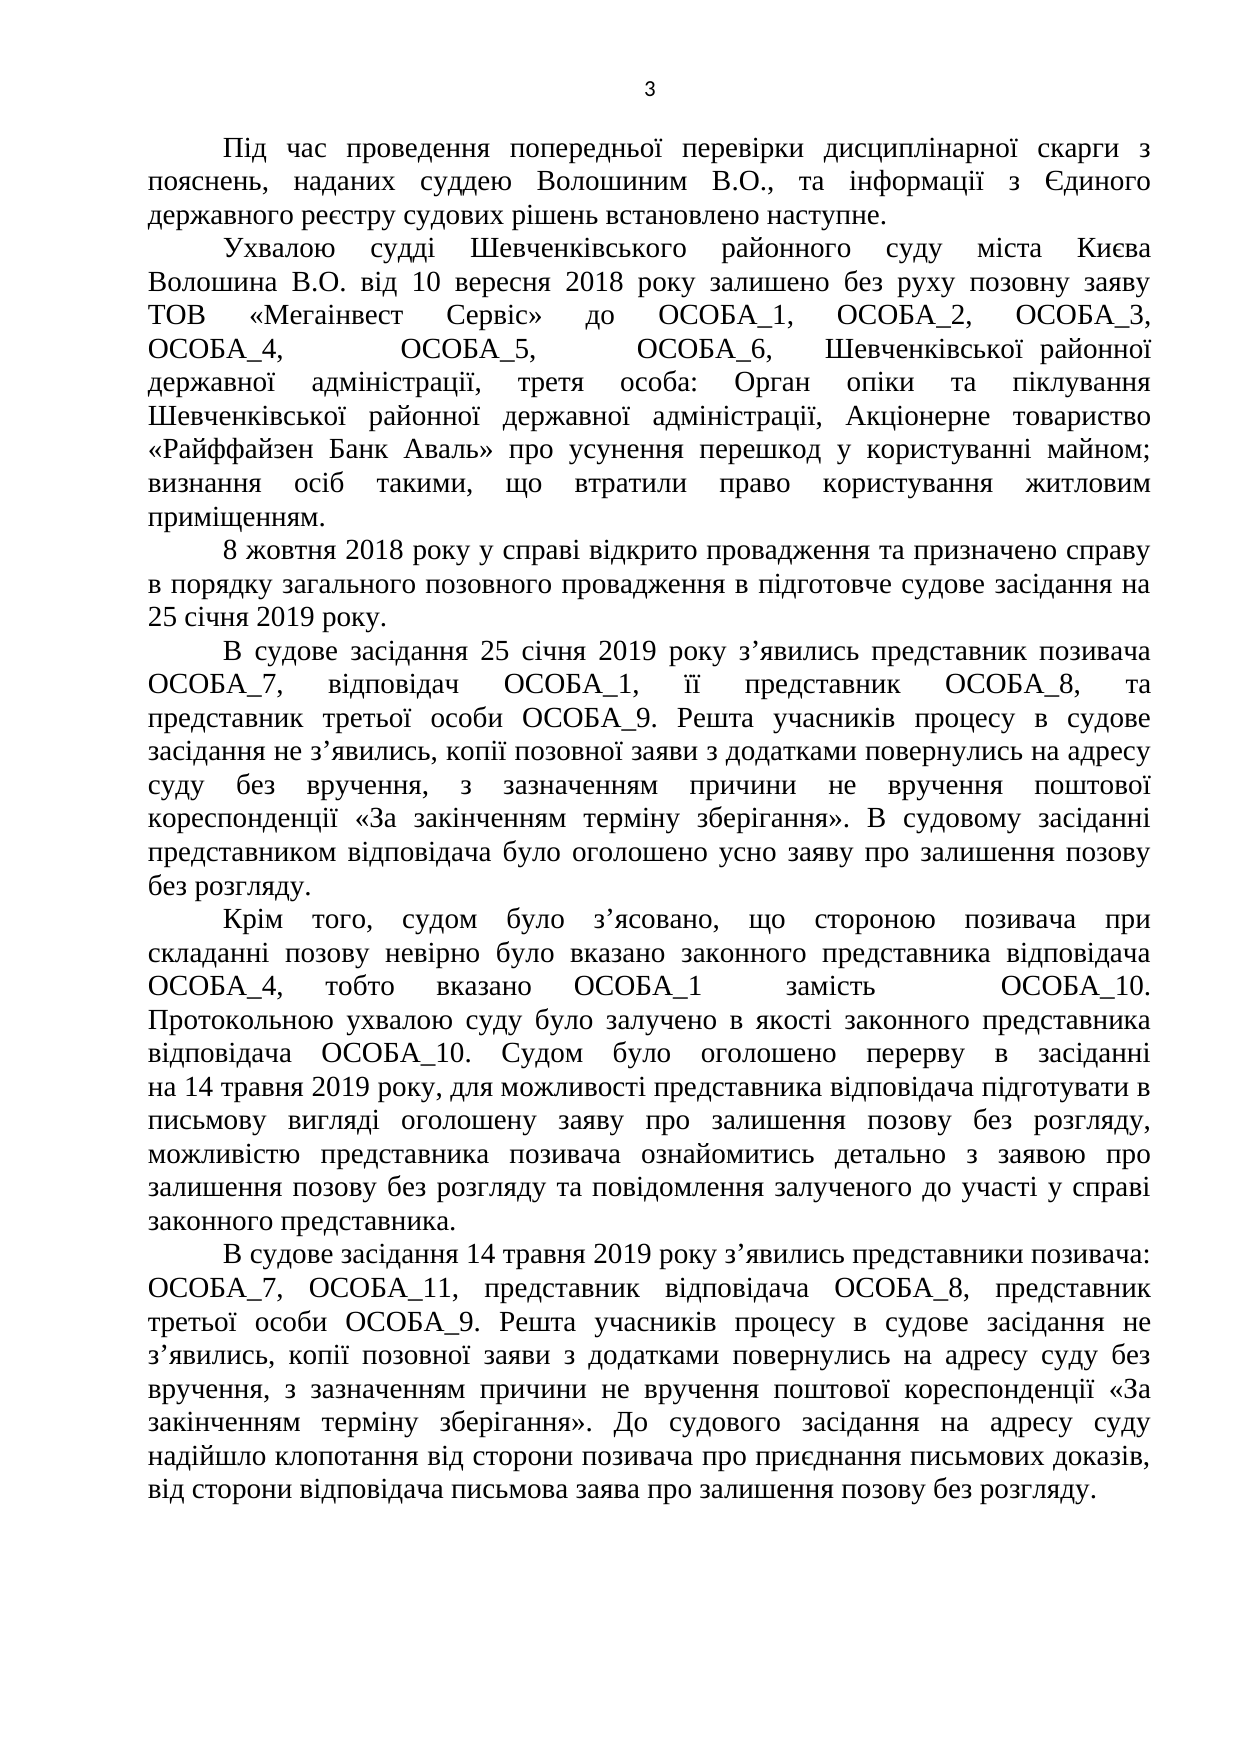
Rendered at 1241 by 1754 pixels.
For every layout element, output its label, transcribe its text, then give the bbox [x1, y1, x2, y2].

text 8 жовтня 2018 року у справі відкрито провадження та призначено справу в порядку загального позовного провадження в підготовче судове засідання на 25 січня 2019 року. [148, 532, 1152, 633]
text В судове засідання 14 травня 2019 року з’явились представники позивача: ОСОБА_7, ОСОБА_11, представник відповідача ОСОБА_8, представник третьої особи ОСОБА_9. Решта учасників процесу в судове засідання не з’явились, копії позовної заяви з додатками повернулись на адресу суду без вручення, з зазначенням причини не вручення поштової кореспонденції «За закінченням терміну зберігання». До судового засідання на адресу суду надійшло клопотання від сторони позивача про приєднання письмових доказів, від сторони відповідача письмова заява про залишення позову без розгляду. [148, 1237, 1152, 1505]
text Ухвалою судді Шевченківського районного суду міста Києва Волошина В.О. від 10 вересня 2018 року залишено без руху позовну заяву ТОВ «Мегаінвест Сервіс» до ОСОБА_1, ОСОБА_2, ОСОБА_3, ОСОБА_4, ОСОБА_5, ОСОБА_6, Шевченківської районної державної адміністрації, третя особа: Орган опіки та піклування Шевченківської районної державної адміністрації, Акціонерне товариство «Райффайзен Банк Аваль» про усунення перешкод у користуванні майном; визнання осіб такими, що втратили право користування житловим приміщенням. [148, 230, 1152, 532]
text Крім того, судом було з’ясовано, що стороною позивача при складанні позову невірно було вказано законного представника відповідача ОСОБА_4, тобто вказано ОСОБА_1 замість ОСОБА_10. Протокольною ухвалою суду було залучено в якості законного представника відповідача ОСОБА_10. Судом було оголошено перерву в засіданні на 14 травня 2019 року, для можливості представника відповідача підготувати в письмову вигляді оголошену заяву про залишення позову без розгляду, можливістю представника позивача ознайомитись детально з заявою про залишення позову без розгляду та повідомлення залученого до участі у справі законного представника. [148, 901, 1152, 1237]
text В судове засідання 25 січня 2019 року з’явились представник позивача ОСОБА_7, відповідач ОСОБА_1, її представник ОСОБА_8, та представник третьої особи ОСОБА_9. Решта учасників процесу в судове засідання не з’явились, копії позовної заяви з додатками повернулись на адресу суду без вручення, з зазначенням причини не вручення поштової кореспонденції «За закінченням терміну зберігання». В судовому засіданні представником відповідача було оголошено усно заяву про залишення позову без розгляду. [148, 633, 1152, 901]
text Під час проведення попередньої перевірки дисциплінарної скарги з пояснень, наданих суддею Волошиним В.О., та інформації з Єдиного державного реєстру судових рішень встановлено наступне. [148, 130, 1152, 230]
